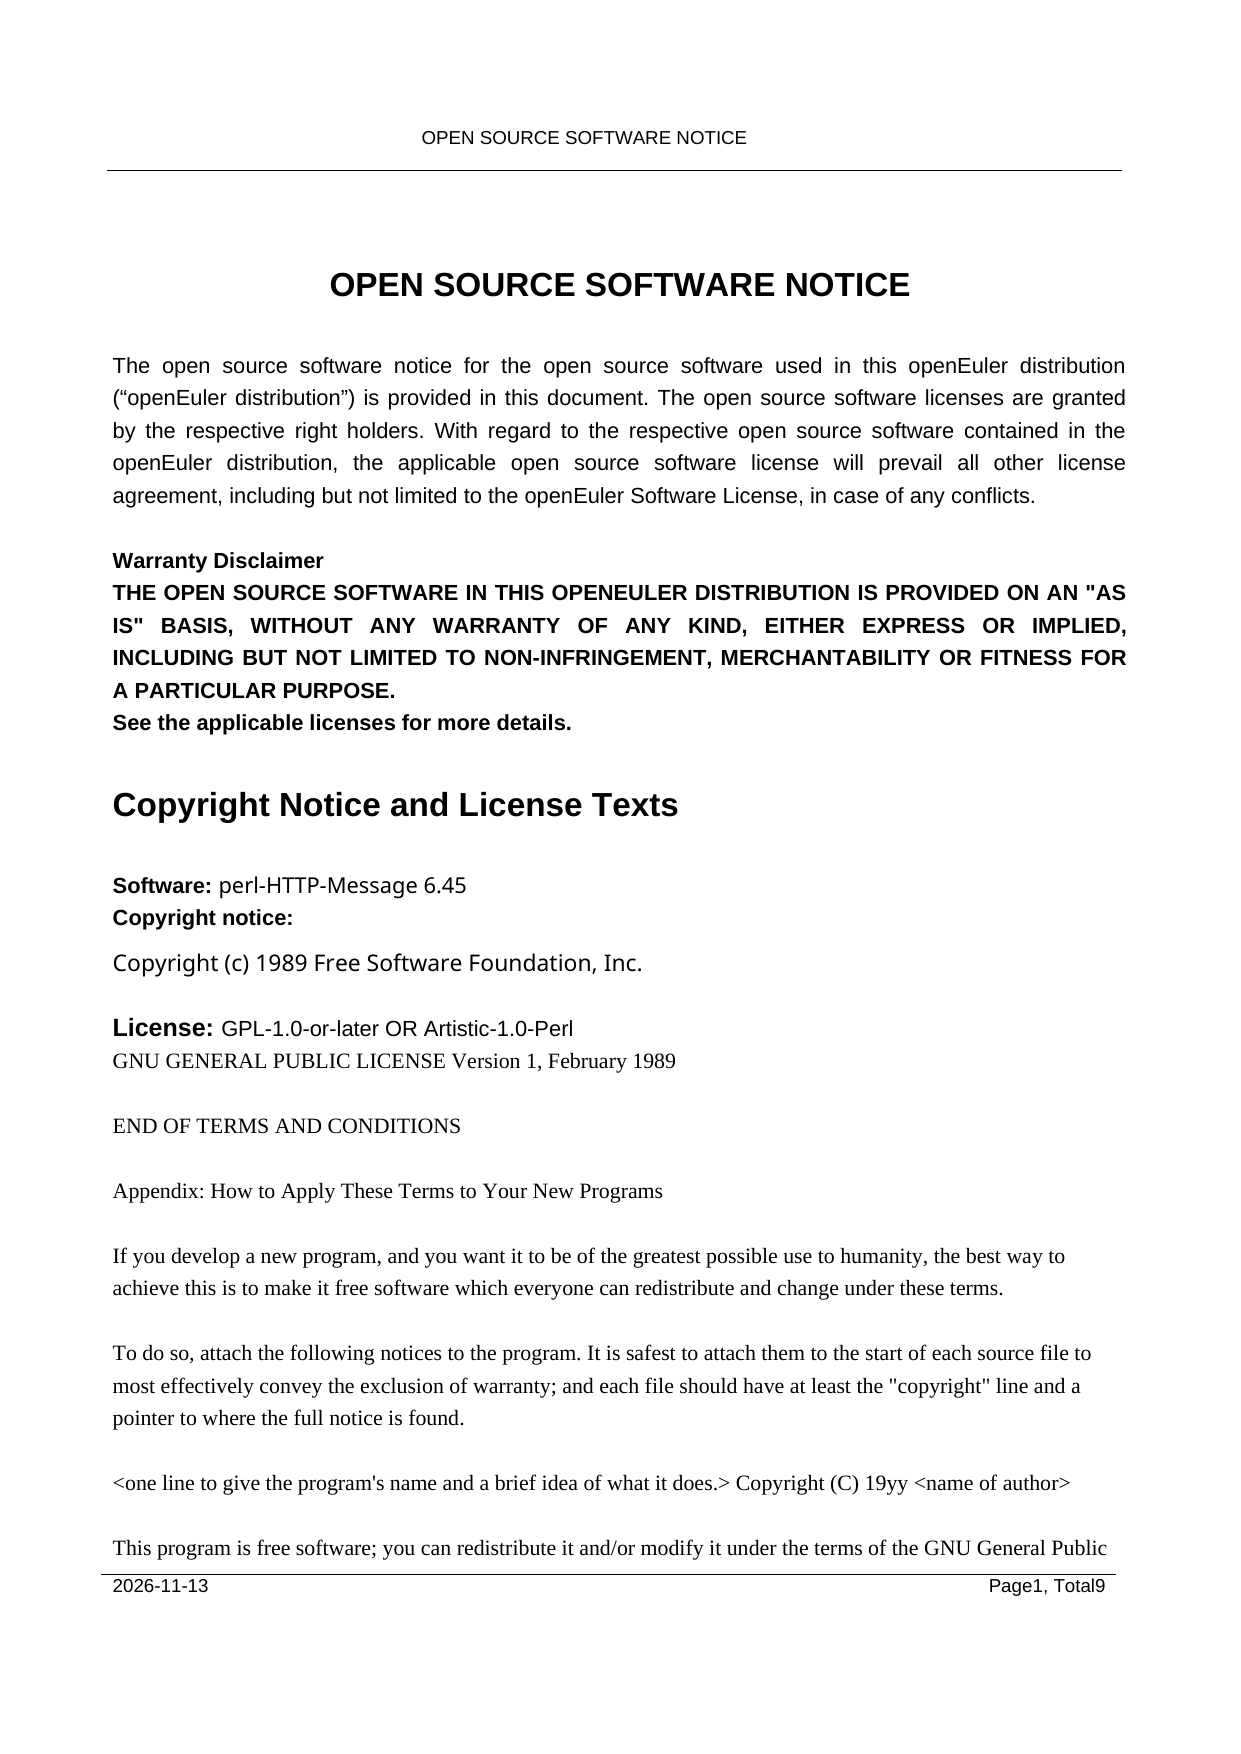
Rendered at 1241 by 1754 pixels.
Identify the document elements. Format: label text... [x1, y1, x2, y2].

text Copyright notice: [112, 901, 1128, 934]
text Warranty Disclaimer [112, 544, 1128, 576]
text THE OPEN SOURCE SOFTWARE IN THIS OPENEULER DISTRIBUTION IS PROVIDED ON AN "AS IS" BASIS, WITHOUT ANY WARRANTY OF ANY KIND, EITHER EXPRESS OR IMPLIED, INCLUDING BUT NOT LIMITED TO NON-INFRINGEMENT, MERCHANTABILITY OR FITNESS FOR A PARTICULAR PURPOSE. See the applicable licenses for more details. [112, 576, 1128, 739]
text Copyright Notice and License Texts [112, 771, 1128, 836]
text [112, 1044, 1128, 1564]
text License: GPL-1.0-or-later OR Artistic-1.0-Perl [112, 1012, 1128, 1044]
text Copyright (c) 1989 Free Software Foundation, Inc. [112, 947, 1128, 1012]
text The open source software notice for the open source software used in this openEuler distribution (“openEuler distribution”) is provided in this document. The open source software licenses are granted by the respective right holders. With regard to the respective open source software contained in the openEuler distribution, the applicable open source software license will prevail all other license agreement, including but not limited to the openEuler Software License, in case of any conflicts. [112, 349, 1128, 511]
title Software: perl-HTTP-Message 6.45 [112, 869, 1128, 901]
text OPEN SOURCE SOFTWARE NOTICE [112, 251, 1128, 316]
